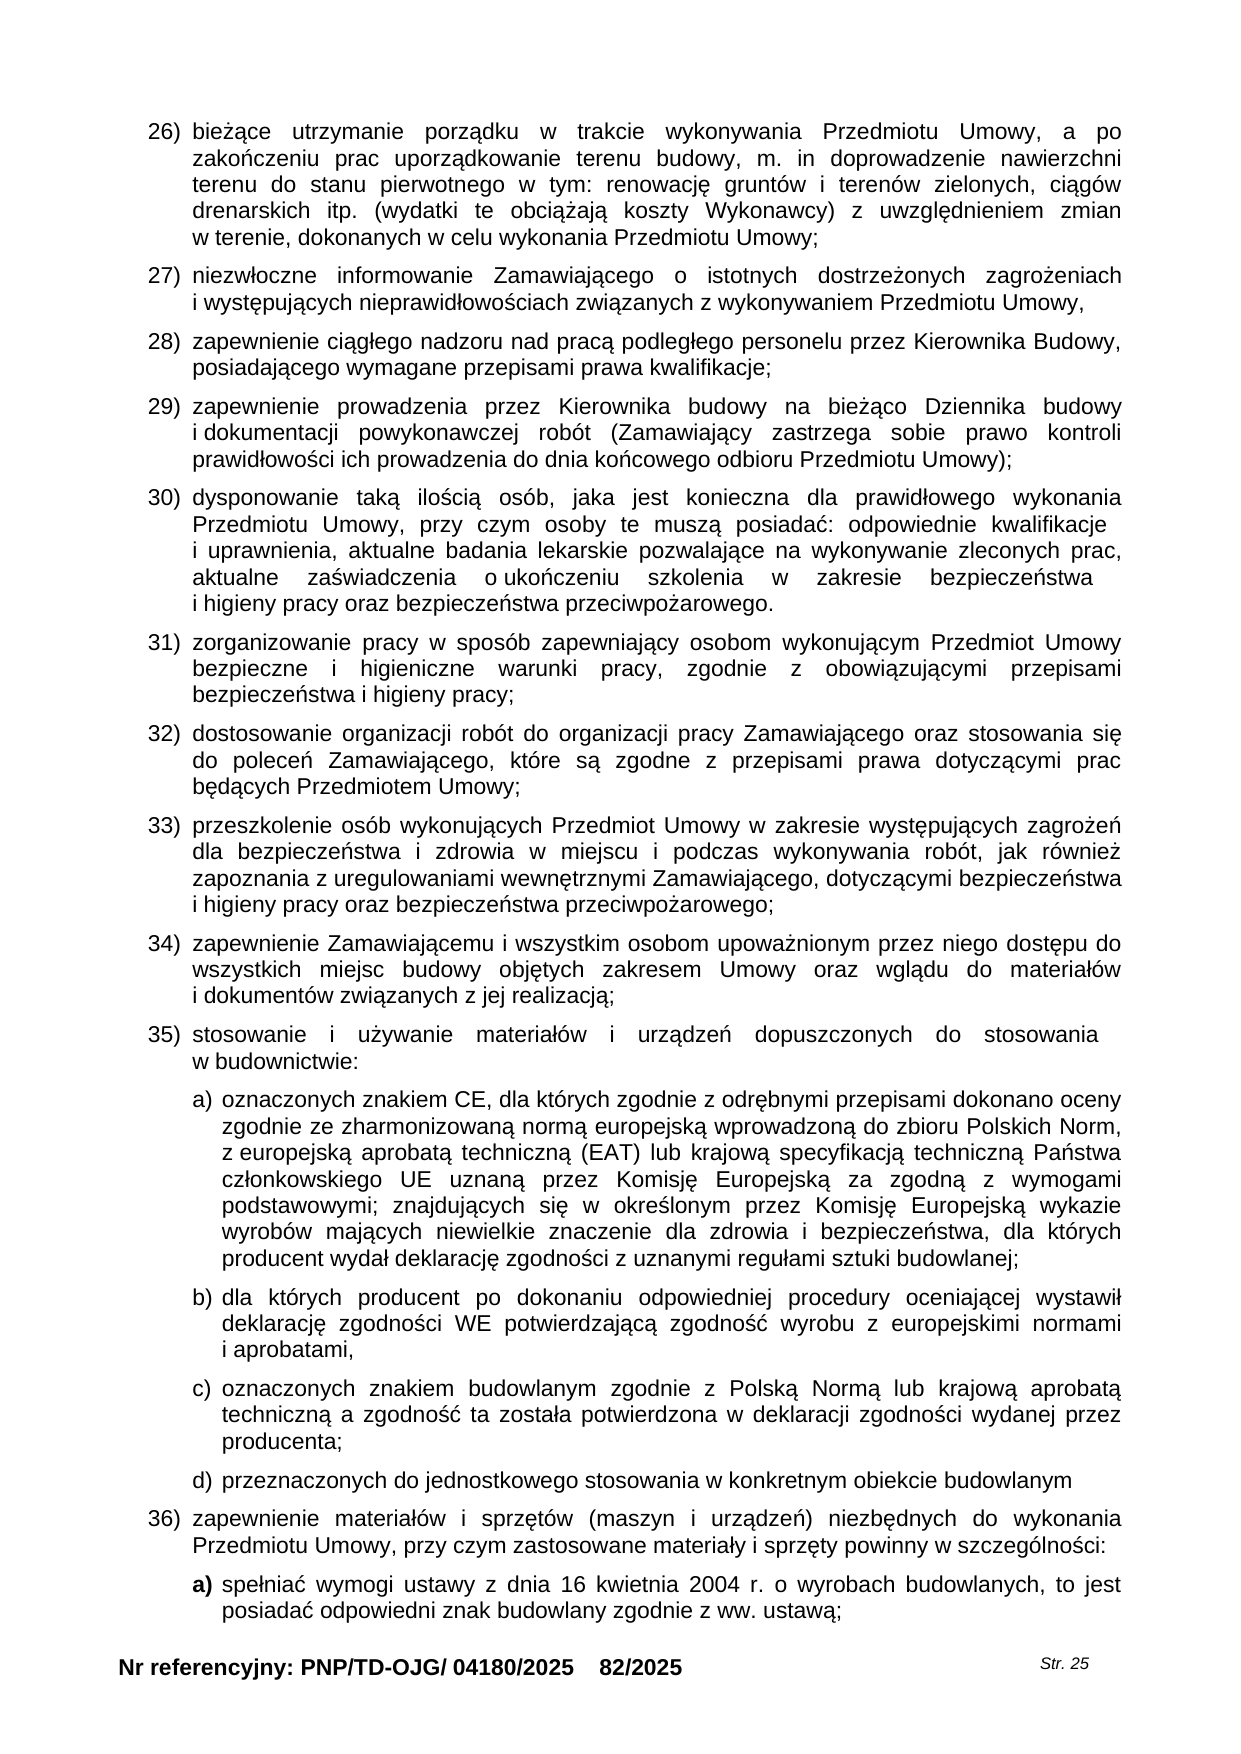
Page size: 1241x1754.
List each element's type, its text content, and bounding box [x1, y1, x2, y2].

list stosowanie i używanie materiałów i urządzeń dopuszczonych do stosowania w budownictwie: [148, 1021, 1122, 1074]
list oznaczonych znakiem CE, dla których zgodnie z odrębnymi przepisami dokonano oceny zgodnie ze zharmonizowaną normą europejską wprowadzoną do zbioru Polskich Norm, z europejską aprobatą techniczną (EAT) lub krajową specyfikacją techniczną Państwa członkowskiego UE uznaną przez Komisję Europejską za zgodną z wymogami podstawowymi; znajdujących się w określonym przez Komisję Europejską wykazie wyrobów mających niewielkie znaczenie dla zdrowia i bezpieczeństwa, dla których producent wydał deklarację zgodności z uznanymi regułami sztuki budowlanej; [192, 1086, 1122, 1271]
list oznaczonych znakiem budowlanym zgodnie z Polską Normą lub krajową aprobatą techniczną a zgodność ta została potwierdzona w deklaracji zgodności wydanej przez producenta; [192, 1375, 1122, 1454]
list dla których producent po dokonaniu odpowiedniej procedury oceniającej wystawił deklarację zgodności WE potwierdzającą zgodność wyrobu z europejskimi normami i aprobatami, [192, 1283, 1122, 1362]
list przeznaczonych do jednostkowego stosowania w konkretnym obiekcie budowlanym [192, 1467, 1122, 1493]
list zapewnienie ciągłego nadzoru nad pracą podległego personelu przez Kierownika Budowy, posiadającego wymagane przepisami prawa kwalifikacje; [148, 328, 1122, 380]
list zapewnienie Zamawiającemu i wszystkim osobom upoważnionym przez niego dostępu do wszystkich miejsc budowy objętych zakresem Umowy oraz wglądu do materiałów i dokumentów związanych z jej realizacją; [148, 930, 1122, 1009]
list niezwłoczne informowanie Zamawiającego o istotnych dostrzeżonych zagrożeniach i występujących nieprawidłowościach związanych z wykonywaniem Przedmiotu Umowy, [148, 262, 1122, 315]
list przeszkolenie osób wykonujących Przedmiot Umowy w zakresie występujących zagrożeń dla bezpieczeństwa i zdrowia w miejscu i podczas wykonywania robót, jak również zapoznania z uregulowaniami wewnętrznymi Zamawiającego, dotyczącymi bezpieczeństwa i higieny pracy oraz bezpieczeństwa przeciwpożarowego; [148, 812, 1122, 917]
list spełniać wymogi ustawy z dnia 16 kwietnia 2004 r. o wyrobach budowlanych, to jest posiadać odpowiedni znak budowlany zgodnie z ww. ustawą; [192, 1571, 1122, 1623]
list zapewnienie materiałów i sprzętów (maszyn i urządzeń) niezbędnych do wykonania Przedmiotu Umowy, przy czym zastosowane materiały i sprzęty powinny w szczególności: [148, 1505, 1122, 1558]
list zapewnienie prowadzenia przez Kierownika budowy na bieżąco Dziennika budowy i dokumentacji powykonawczej robót (Zamawiający zastrzega sobie prawo kontroli prawidłowości ich prowadzenia do dnia końcowego odbioru Przedmiotu Umowy); [148, 393, 1122, 472]
list bieżące utrzymanie porządku w trakcie wykonywania Przedmiotu Umowy, a po zakończeniu prac uporządkowanie terenu budowy, m. in doprowadzenie nawierzchni terenu do stanu pierwotnego w tym: renowację gruntów i terenów zielonych, ciągów drenarskich itp. (wydatki te obciążają koszty Wykonawcy) z uwzględnieniem zmian w terenie, dokonanych w celu wykonania Przedmiotu Umowy; [148, 118, 1122, 250]
list dysponowanie taką ilością osób, jaka jest konieczna dla prawidłowego wykonania Przedmiotu Umowy, przy czym osoby te muszą posiadać: odpowiednie kwalifikacje i uprawnienia, aktualne badania lekarskie pozwalające na wykonywanie zleconych prac, aktualne zaświadczenia o ukończeniu szkolenia w zakresie bezpieczeństwa i higieny pracy oraz bezpieczeństwa przeciwpożarowego. [148, 484, 1122, 616]
list dostosowanie organizacji robót do organizacji pracy Zamawiającego oraz stosowania się do poleceń Zamawiającego, które są zgodne z przepisami prawa dotyczącymi prac będących Przedmiotem Umowy; [148, 720, 1122, 799]
list zorganizowanie pracy w sposób zapewniający osobom wykonującym Przedmiot Umowy bezpieczne i higieniczne warunki pracy, zgodnie z obowiązującymi przepisami bezpieczeństwa i higieny pracy; [148, 629, 1122, 708]
